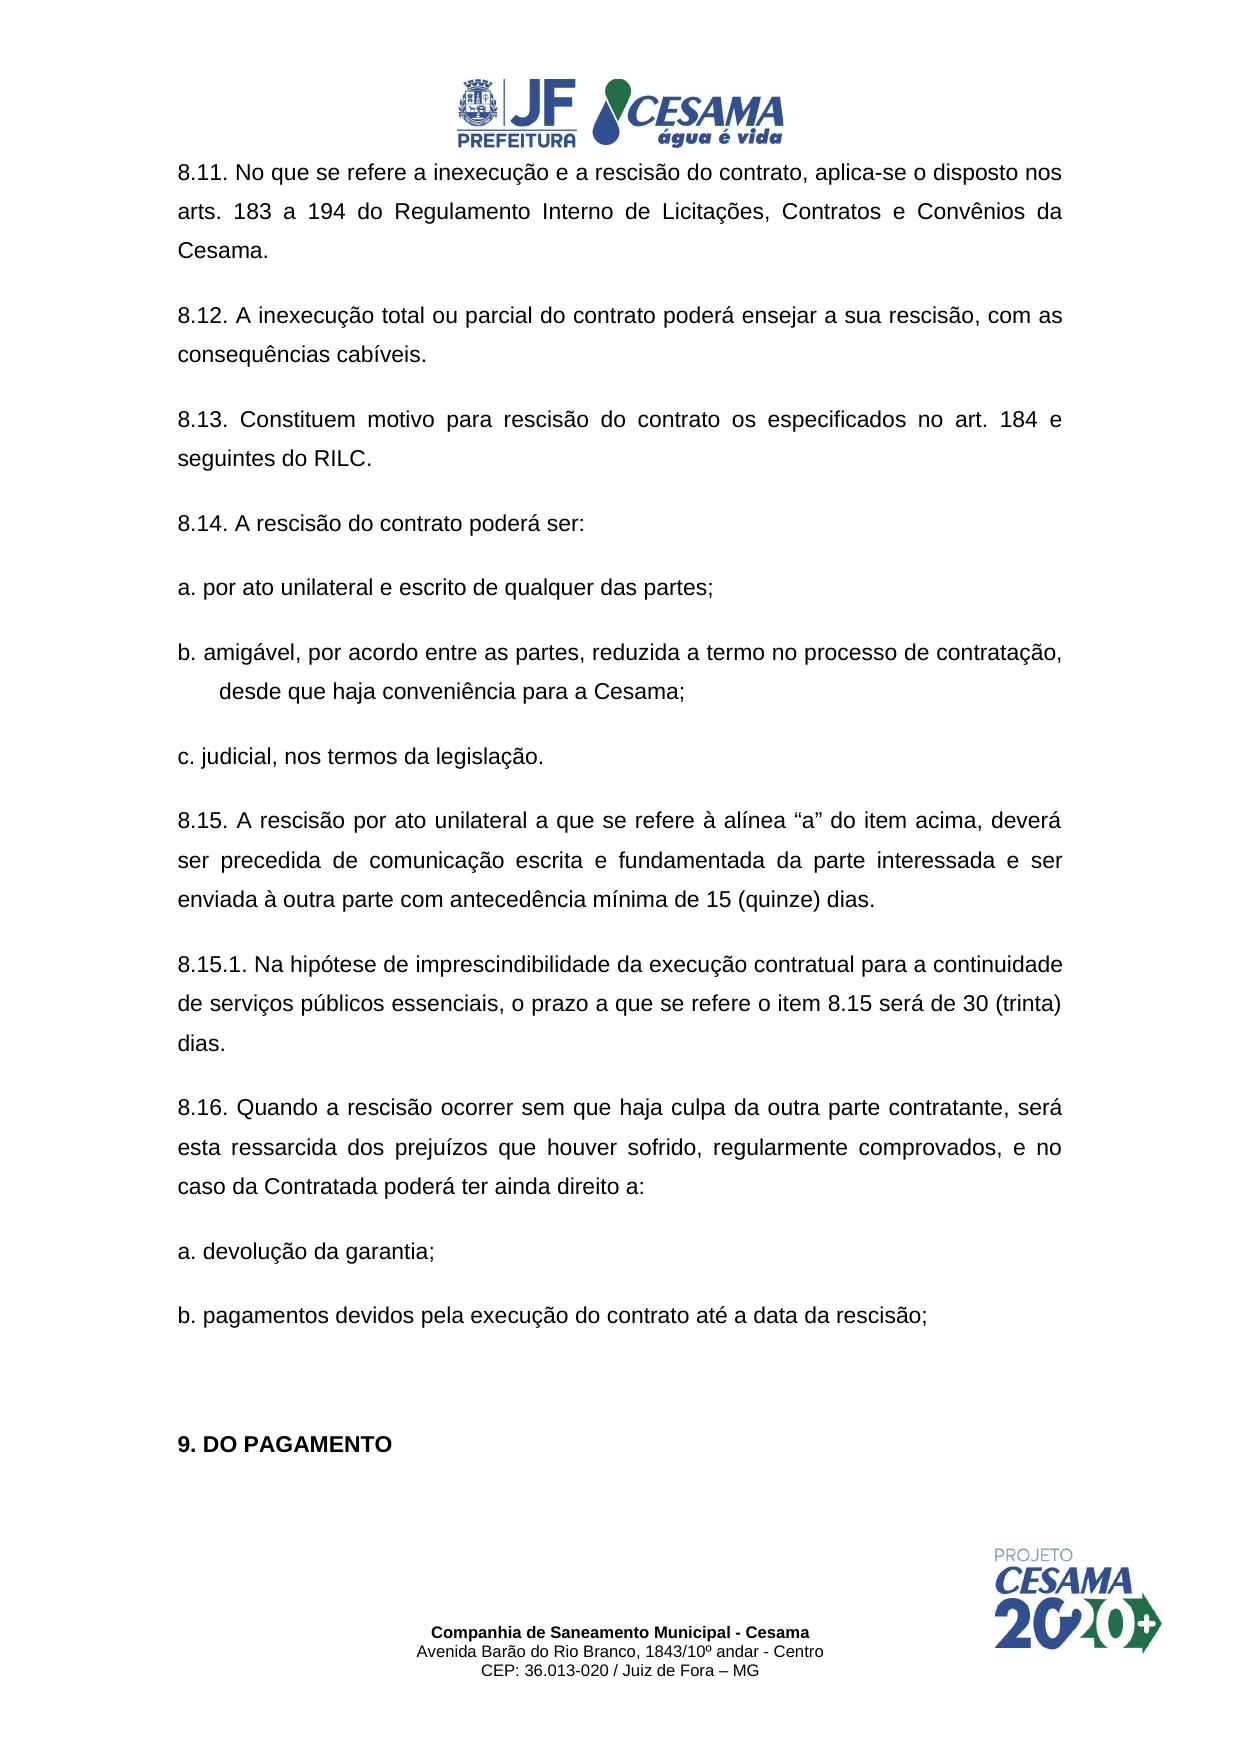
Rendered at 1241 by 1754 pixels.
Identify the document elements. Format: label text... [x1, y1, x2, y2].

text 8.11. No que se refere a inexecução e a rescisão do contrato, aplica-se o disposto nos arts. 183 a 194 do Regulamento Interno de Licitações, Contratos e Convênios da Cesama. [177, 158, 1063, 264]
text a. devolução da garantia; [177, 1238, 1063, 1264]
text a. por ato unilateral e escrito de qualquer das partes; [177, 574, 1063, 601]
text 8.15.1. Na hipótese de imprescindibilidade da execução contratual para a continuidade de serviços públicos essenciais, o prazo a que se refere o item 8.15 será de 30 (trinta) dias. [177, 951, 1063, 1056]
text 8.14. A rescisão do contrato poderá ser: [177, 510, 1063, 536]
text 9. DO PAGAMENTO [177, 1431, 1063, 1457]
picture [456, 79, 784, 148]
picture [994, 1548, 1162, 1654]
text 8.13. Constituem motivo para rescisão do contrato os especificados no art. 184 e seguintes do RILC. [177, 406, 1063, 472]
text 8.15. A rescisão por ato unilateral a que se refere à alínea “a” do item acima, deverá ser precedida de comunicação escrita e fundamentada da parte interessada e ser enviada à outra parte com antecedência mínima de 15 (quinze) dias. [177, 807, 1063, 913]
text b. amigável, por acordo entre as partes, reduzida a termo no processo de contratação, desde que haja conveniência para a Cesama; [177, 639, 1063, 705]
text b. pagamentos devidos pela execução do contrato até a data da rescisão; [177, 1302, 1063, 1328]
text 8.12. A inexecução total ou parcial do contrato poderá ensejar a sua rescisão, com as consequências cabíveis. [177, 302, 1063, 368]
text c. judicial, nos termos da legislação. [177, 743, 1063, 769]
text 8.16. Quando a rescisão ocorrer sem que haja culpa da outra parte contratante, será esta ressarcida dos prejuízos que houver sofrido, regularmente comprovados, e no caso da Contratada poderá ter ainda direito a: [177, 1094, 1063, 1199]
